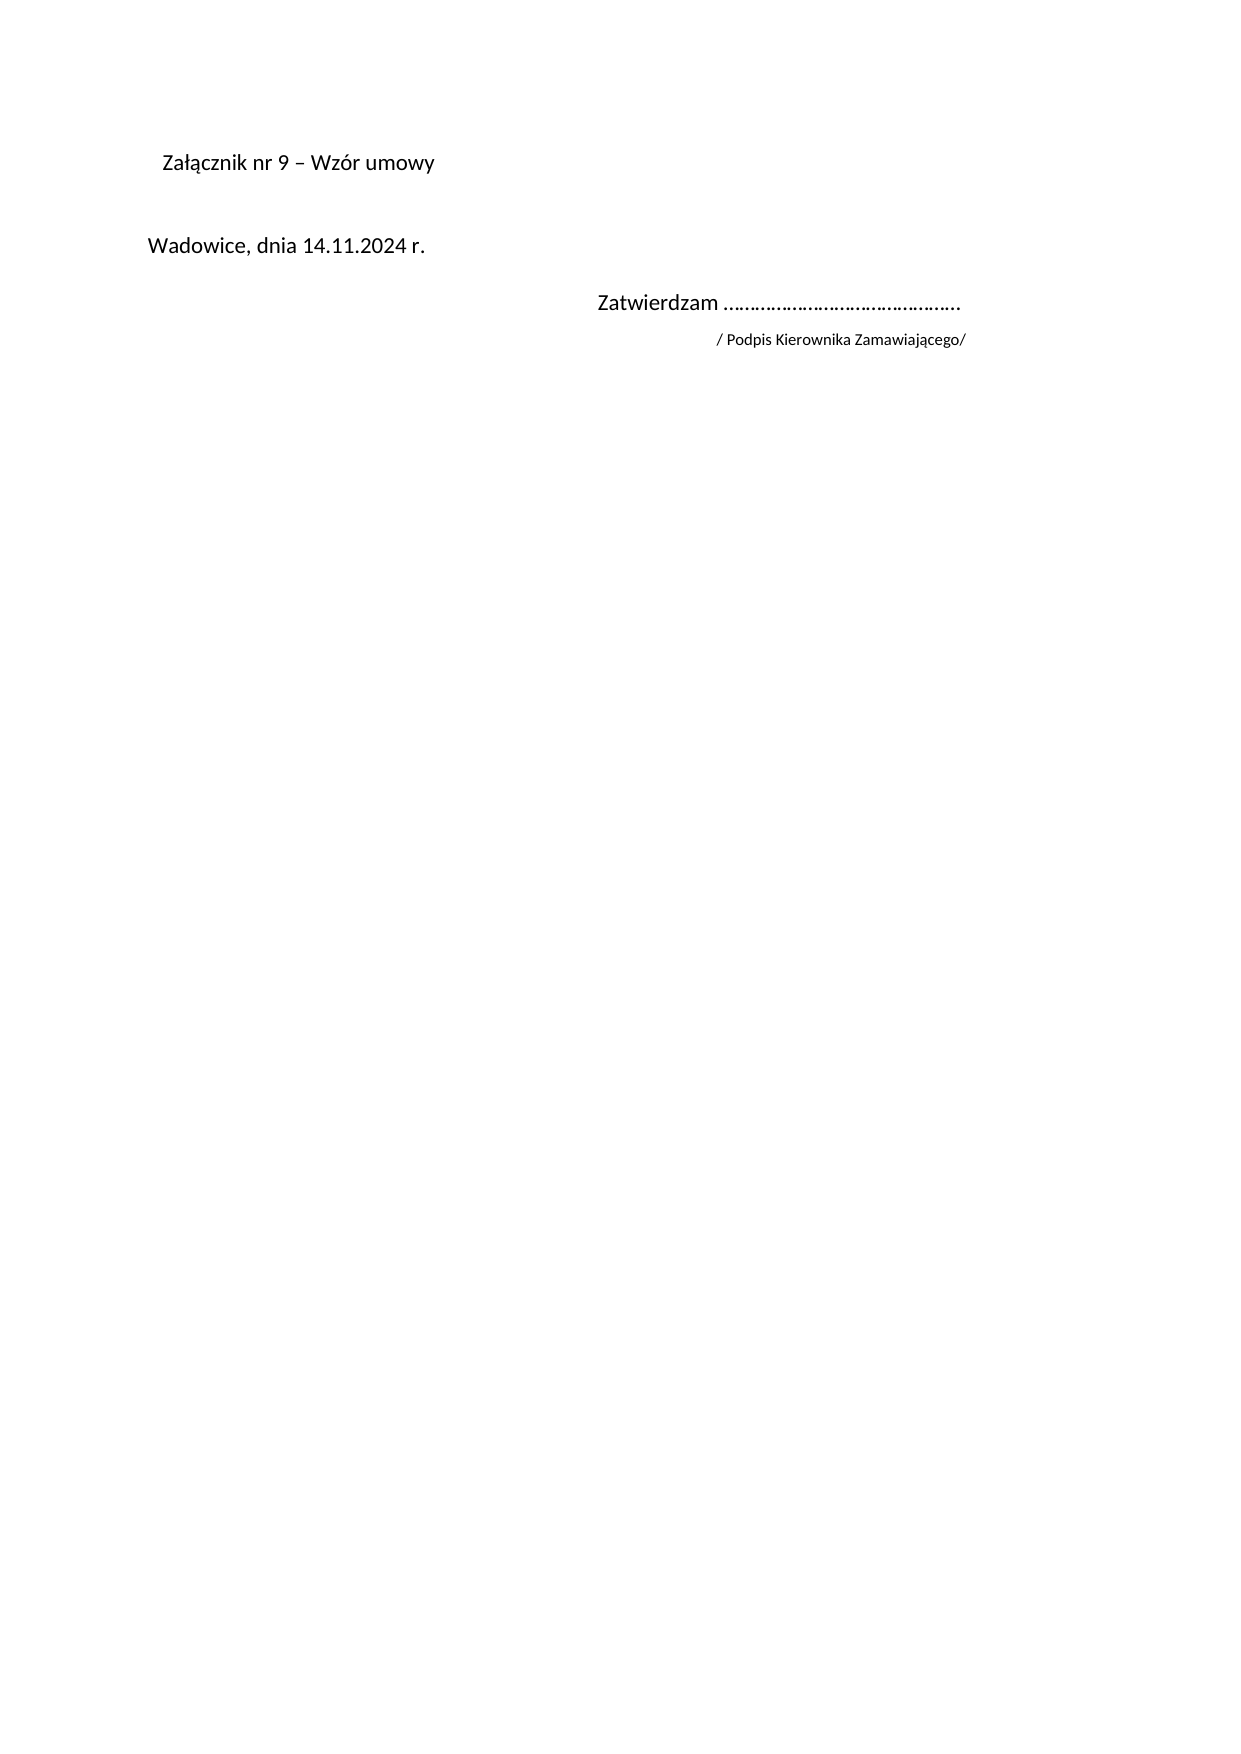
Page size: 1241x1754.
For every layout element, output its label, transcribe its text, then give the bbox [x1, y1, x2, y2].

text / Podpis Kierownika Zamawiającego/ [148, 330, 1093, 350]
text Zatwierdzam ……………………………………… [523, 288, 1093, 316]
text Załącznik nr 9 – Wzór umowy [162, 148, 1093, 176]
text Wadowice, dnia 14.11.2024 r. [148, 232, 1093, 260]
